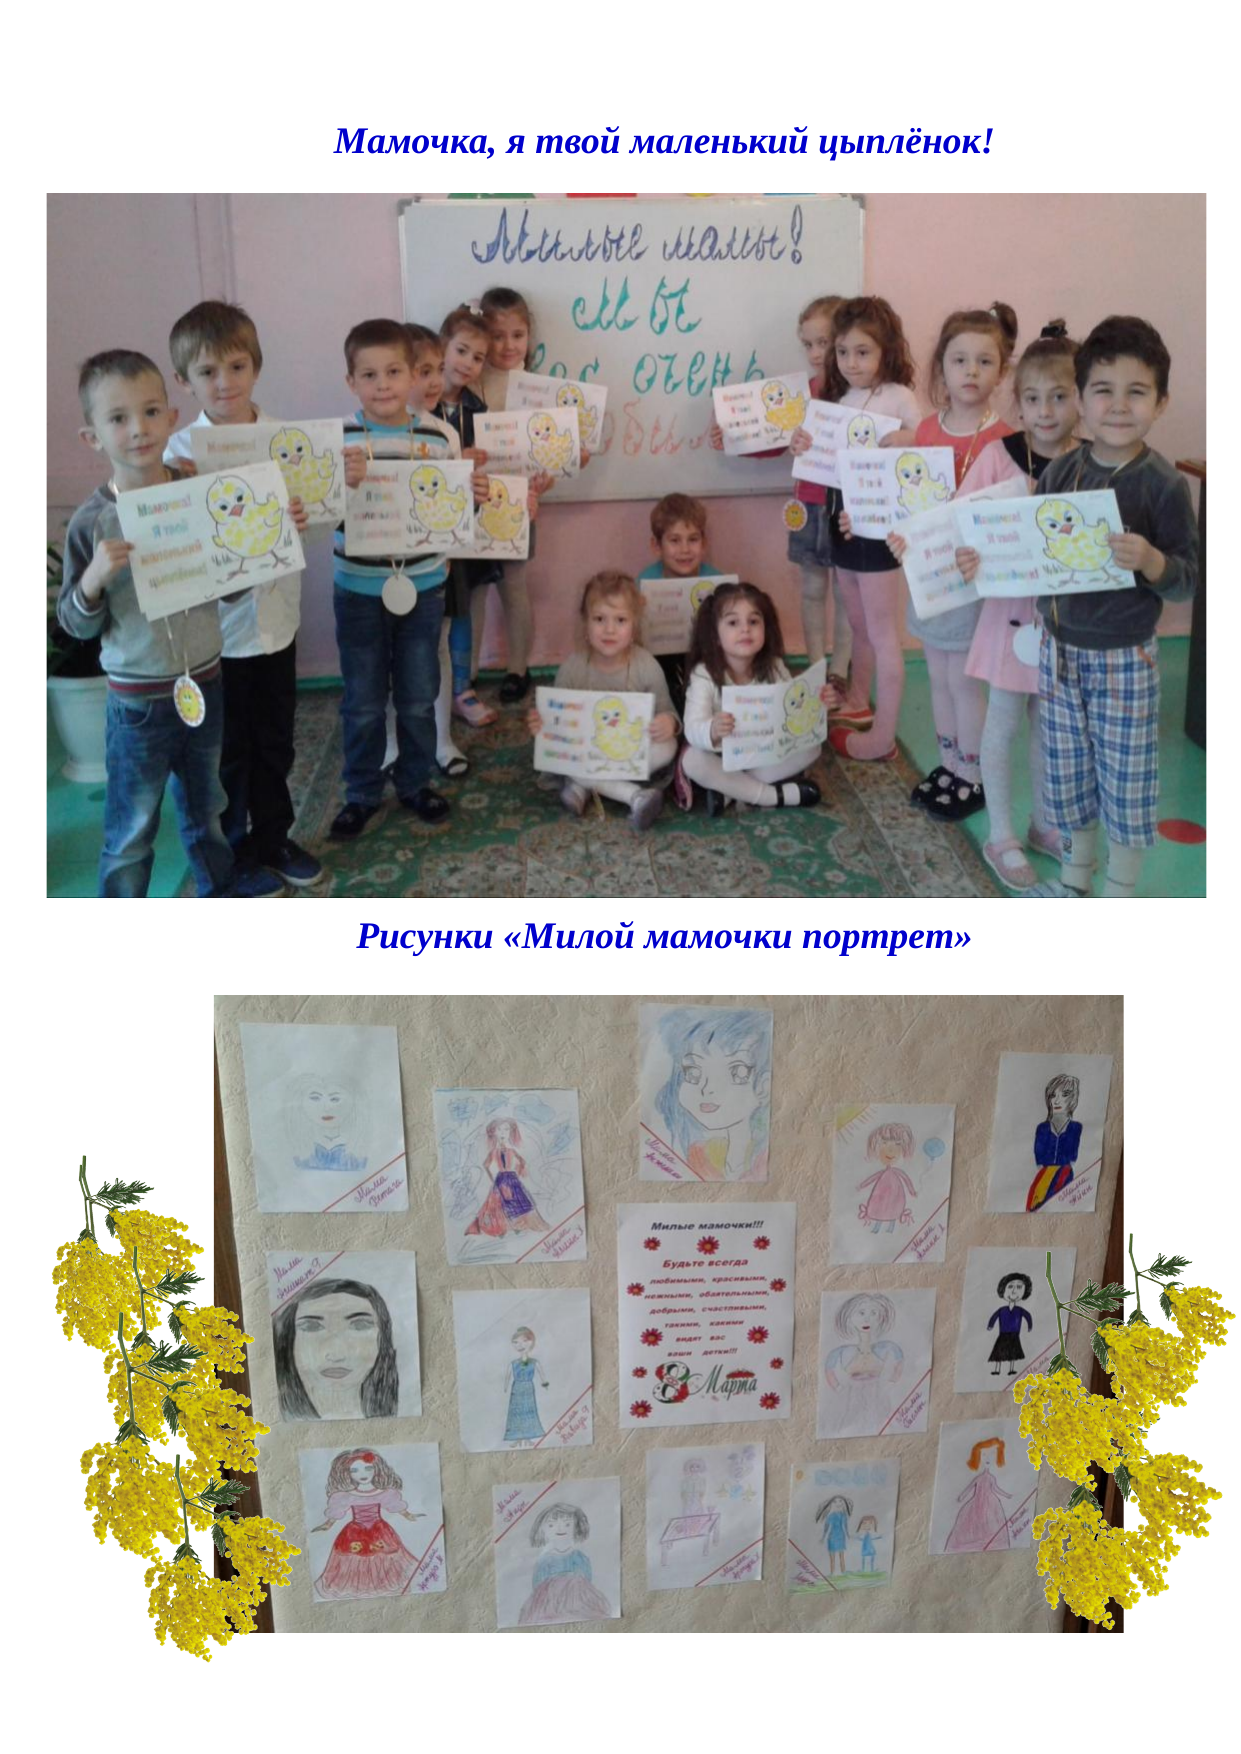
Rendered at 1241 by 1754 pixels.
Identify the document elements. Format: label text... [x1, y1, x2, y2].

text Мамочка, я твой маленький цыплёнок! [177, 118, 1152, 161]
text Рисунки «Милой мамочки портрет» [177, 914, 1152, 957]
picture [46, 193, 1207, 898]
picture [0, 995, 1241, 1697]
